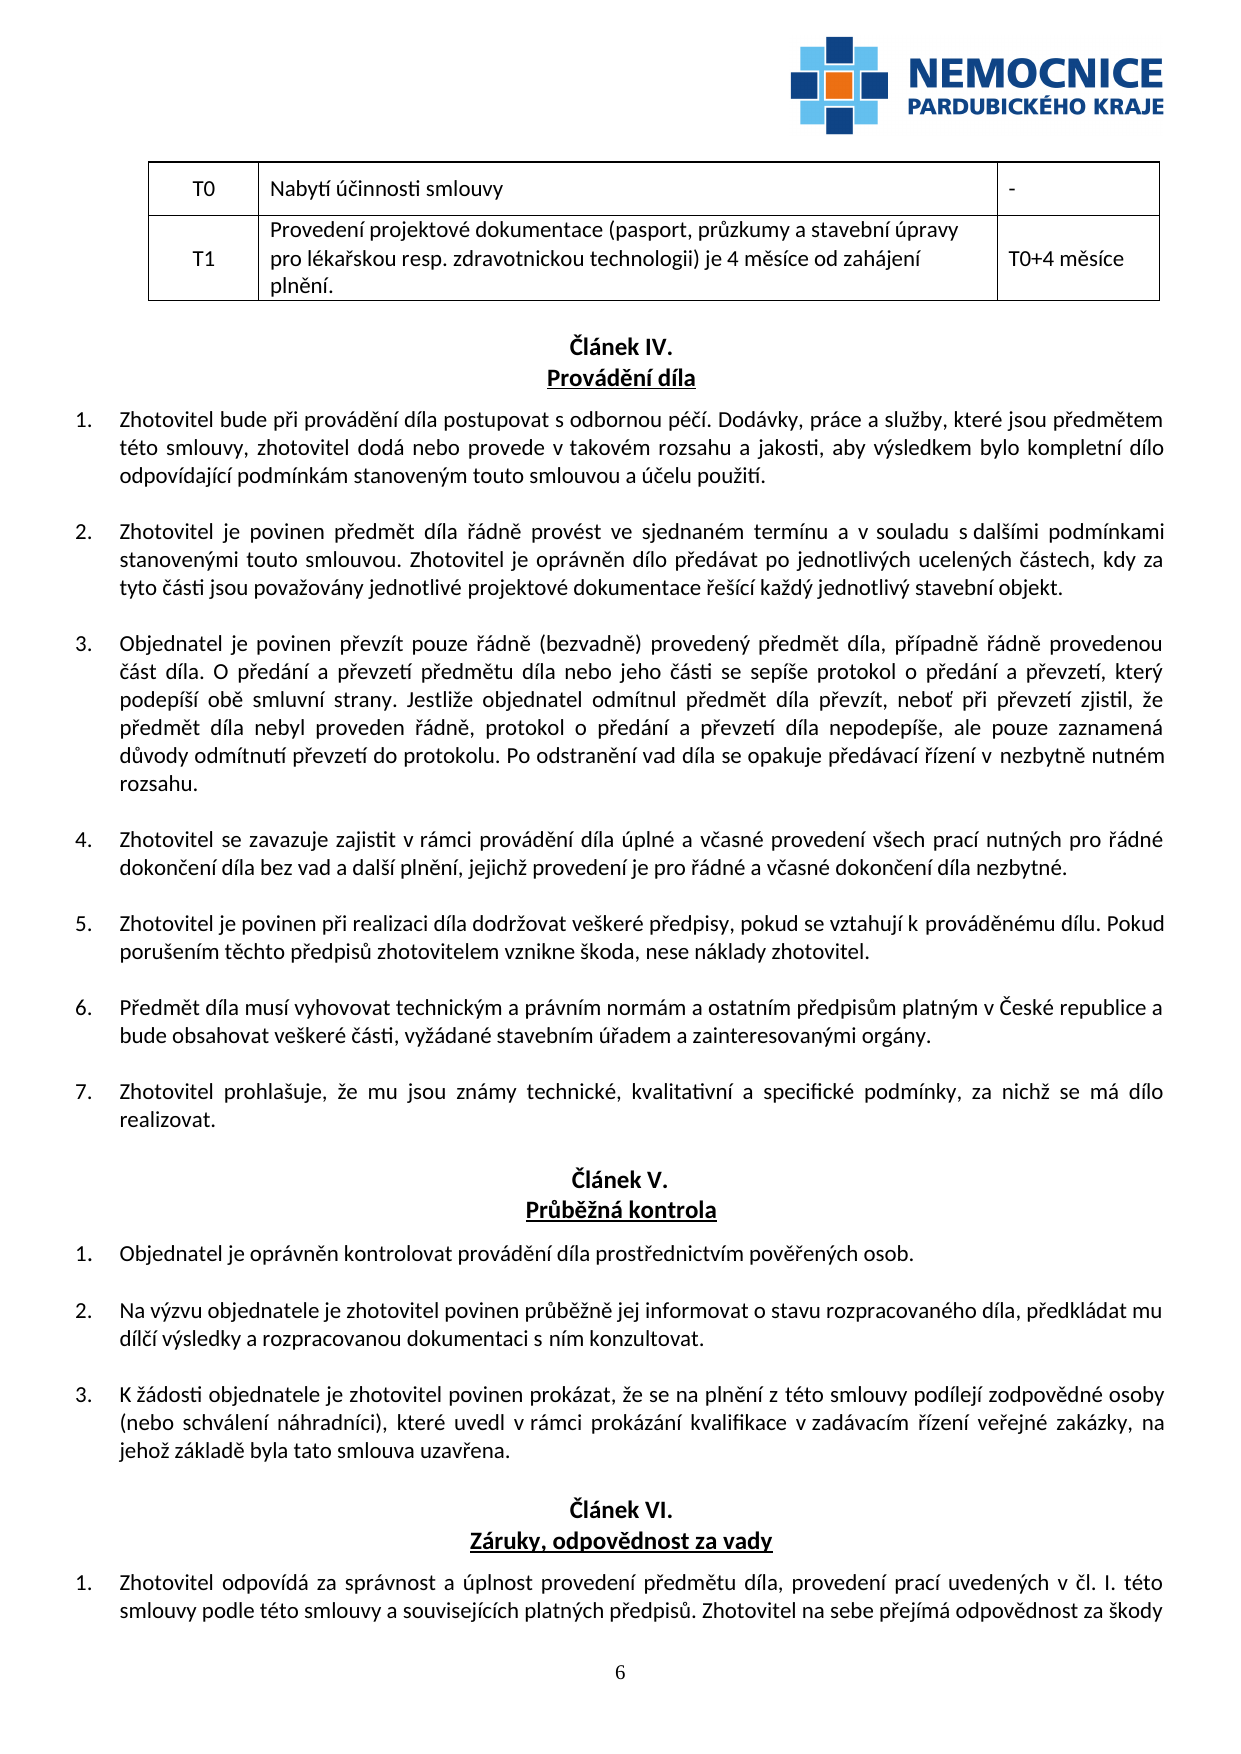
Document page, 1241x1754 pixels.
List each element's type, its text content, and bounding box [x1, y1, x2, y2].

list Článek V. [75, 1164, 1165, 1194]
text 1. Objednatel je oprávněn kontrolovat provádění díla prostřednictvím pověřených osob. [75, 1237, 1165, 1268]
picture [789, 35, 1164, 136]
table_cell T1 [149, 216, 258, 300]
list Objednatel je povinen převzít pouze řádně (bezvadně) provedený předmět díla, případně řádně provedenou část díla. O předání a převzetí předmětu díla nebo jeho části se sepíše protokol o předání a převzetí, který podepíší obě smluvní strany. Jestliže objednatel odmítnul předmět díla převzít, neboť při převzetí zjistil, že předmět díla nebyl proveden řádně, protokol o předání a převzetí díla nepodepíše, ale pouze zaznamená důvody odmítnutí převzetí do protokolu. Po odstranění vad díla se opakuje předávací řízení v nezbytně nutném rozsahu. [75, 629, 1165, 797]
table_cell - [998, 163, 1159, 214]
list Zhotovitel je povinen předmět díla řádně provést ve sjednaném termínu a v souladu s dalšími podmínkami stanovenými touto smlouvou. Zhotovitel je oprávněn dílo předávat po jednotlivých ucelených částech, kdy za tyto části jsou považovány jednotlivé projektové dokumentace řešící každý jednotlivý stavební objekt. [75, 517, 1165, 601]
text Článek IV. [75, 331, 1168, 362]
table_cell Nabytí účinnosti smlouvy [259, 163, 997, 214]
text 2. Na výzvu objednatele je zhotovitel povinen průběžně jej informovat o stavu rozpracovaného díla, předkládat mu dílčí výsledky a rozpracovanou dokumentaci s ním konzultovat. [75, 1296, 1165, 1352]
text Provádění díla [75, 362, 1168, 392]
list Zhotovitel prohlašuje, že mu jsou známy technické, kvalitativní a specifické podmínky, za nichž se má dílo realizovat. [75, 1077, 1165, 1133]
list Zhotovitel je povinen při realizaci díla dodržovat veškeré předpisy, pokud se vztahují k prováděnému dílu. Pokud porušením těchto předpisů zhotovitelem vznikne škoda, nese náklady zhotovitel. [75, 909, 1165, 965]
table_cell Provedení projektové dokumentace (pasport, průzkumy a stavební úpravy pro lékařskou resp. zdravotnickou technologii) je 4 měsíce od zahájení plnění. [259, 216, 997, 300]
list Zhotovitel bude při provádění díla postupovat s odbornou péčí. Dodávky, práce a služby, které jsou předmětem této smlouvy, zhotovitel dodá nebo provede v takovém rozsahu a jakosti, aby výsledkem bylo kompletní dílo odpovídající podmínkám stanoveným touto smlouvou a účelu použití. [75, 405, 1165, 489]
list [75, 1568, 1165, 1624]
text 3. K žádosti objednatele je zhotovitel povinen prokázat, že se na plnění z této smlouvy podílejí zodpovědné osoby (nebo schválení náhradníci), které uvedl v rámci prokázání kvalifikace v zadávacím řízení veřejné zakázky, na jehož základě byla tato smlouva uzavřena. [75, 1380, 1165, 1464]
table_cell T0+4 měsíce [998, 216, 1159, 300]
text Průběžná kontrola [75, 1194, 1168, 1225]
table_cell T0 [149, 163, 258, 214]
list Zhotovitel se zavazuje zajistit v rámci provádění díla úplné a včasné provedení všech prací nutných pro řádné dokončení díla bez vad a další plnění, jejichž provedení je pro řádné a včasné dokončení díla nezbytné. [75, 825, 1165, 881]
text Článek VI. [75, 1494, 1168, 1525]
list Předmět díla musí vyhovovat technickým a právním normám a ostatním předpisům platným v České republice a bude obsahovat veškeré části, vyžádané stavebním úřadem a zainteresovanými orgány. [75, 993, 1165, 1049]
text Záruky, odpovědnost za vady [75, 1525, 1168, 1556]
